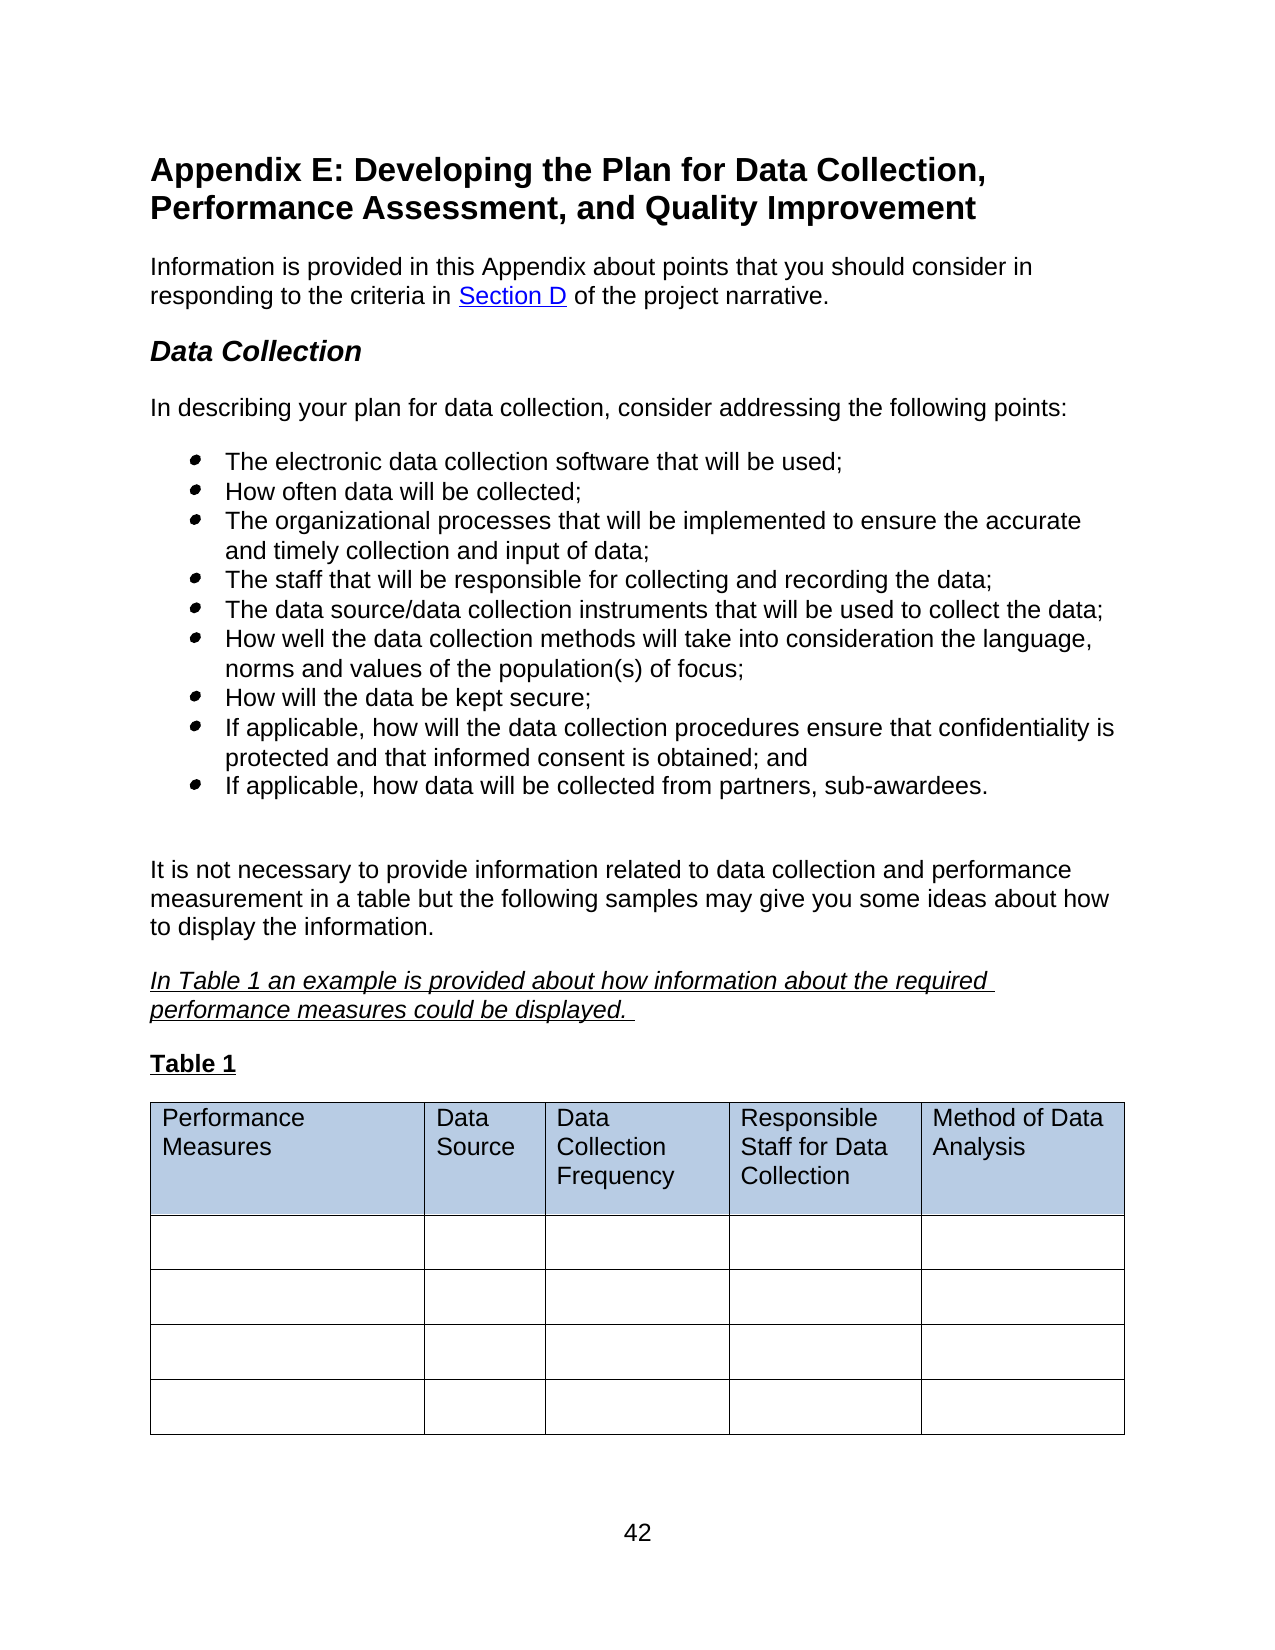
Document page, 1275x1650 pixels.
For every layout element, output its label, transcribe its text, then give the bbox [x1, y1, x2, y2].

text In describing your plan for data collection, consider addressing the following points: [150, 393, 1125, 422]
text It is not necessary to provide information related to data collection and performance measurement in a table but the following samples may give you some ideas about how to display the information. [150, 855, 1125, 941]
list If applicable, how data will be collected from partners, sub-awardees. [187, 771, 1125, 801]
table_header Data Source [425, 1103, 545, 1214]
table_cell [922, 1325, 1124, 1379]
table_cell [425, 1380, 545, 1434]
subtitle Appendix E: Developing the Plan for Data Collection, Performance Assessment, and Quality Improvement [150, 150, 1125, 227]
list The organizational processes that will be implemented to ensure the accurate and timely collection and input of data; [187, 506, 1125, 565]
table_header Data Collection Frequency [546, 1103, 729, 1214]
list The data source/data collection instruments that will be used to collect the data; [187, 594, 1125, 624]
table_cell [425, 1270, 545, 1324]
table_cell [425, 1216, 545, 1269]
table_cell [730, 1216, 921, 1269]
table_cell [922, 1216, 1124, 1269]
text In Table 1 an example is provided about how information about the required performance measures could be displayed. [150, 966, 1125, 1023]
table_cell [922, 1270, 1124, 1324]
list How will the data be kept secure; [187, 683, 1125, 713]
table_header Method of Data Analysis [922, 1103, 1124, 1214]
list If applicable, how will the data collection procedures ensure that confidentiality is protected and that informed consent is obtained; and [187, 713, 1125, 771]
table_cell [151, 1325, 424, 1379]
table_cell [546, 1270, 729, 1324]
list How well the data collection methods will take into consideration the language, norms and values of the population(s) of focus; [187, 624, 1125, 683]
table_cell [922, 1380, 1124, 1434]
table_cell [546, 1325, 729, 1379]
text Information is provided in this Appendix about points that you should consider in responding to the criteria in Section D of the project narrative. [150, 252, 1125, 309]
table_cell [546, 1380, 729, 1434]
table_cell [730, 1380, 921, 1434]
text Table 1 [150, 1048, 1125, 1077]
list The electronic data collection software that will be used; [187, 447, 1125, 476]
table_cell [151, 1270, 424, 1324]
list The staff that will be responsible for collecting and recording the data; [187, 565, 1125, 594]
text Data Collection [150, 334, 1125, 368]
table_header Performance Measures [151, 1103, 424, 1214]
table_cell [730, 1325, 921, 1379]
table_header Responsible Staff for Data Collection [730, 1103, 921, 1214]
table_cell [151, 1216, 424, 1269]
table_cell [546, 1216, 729, 1269]
table_cell [151, 1380, 424, 1434]
list How often data will be collected; [187, 476, 1125, 506]
table_cell [730, 1270, 921, 1324]
table_cell [425, 1325, 545, 1379]
